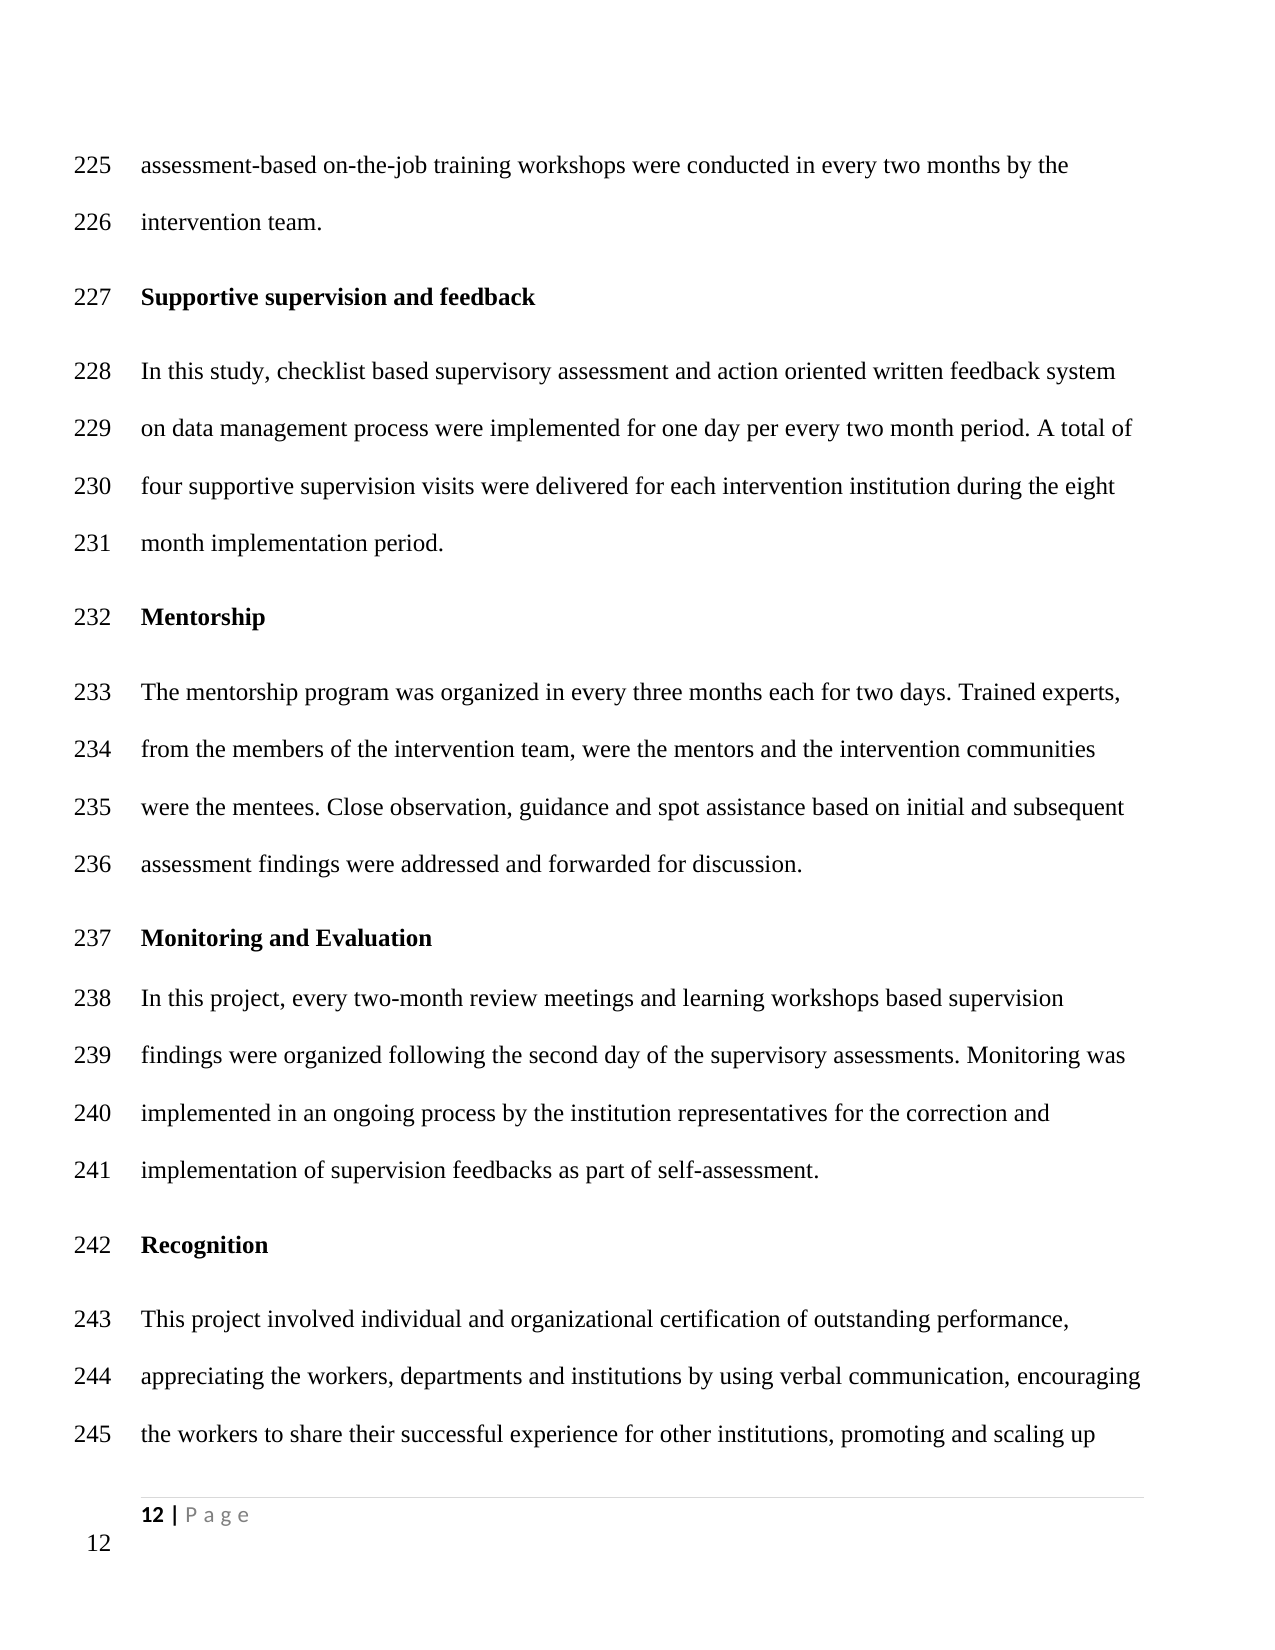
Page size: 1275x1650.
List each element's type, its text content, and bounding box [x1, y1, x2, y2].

text Mentorship [141, 602, 1144, 631]
text In this study, checklist based supervisory assessment and action oriented written feedback system on data management process were implemented for one day per every two month period. A total of four supportive supervision visits were delivered for each intervention institution during the eight month implementation period. [141, 356, 1144, 557]
text Supportive supervision and feedback [141, 282, 1144, 310]
text The mentorship program was organized in every three months each for two days. Trained experts, from the members of the intervention team, were the mentors and the intervention communities were the mentees. Close observation, guidance and spot assistance based on initial and subsequent assessment findings were addressed and forwarded for discussion. [141, 677, 1144, 878]
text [141, 150, 1144, 236]
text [141, 1304, 1144, 1448]
text In this project, every two-month review meetings and learning workshops based supervision findings were organized following the second day of the supervisory assessments. Monitoring was implemented in an ongoing process by the institution representatives for the correction and implementation of supervision feedbacks as part of self-assessment. [141, 983, 1144, 1184]
text Monitoring and Evaluation [141, 923, 1144, 952]
text Recognition [141, 1230, 1144, 1258]
